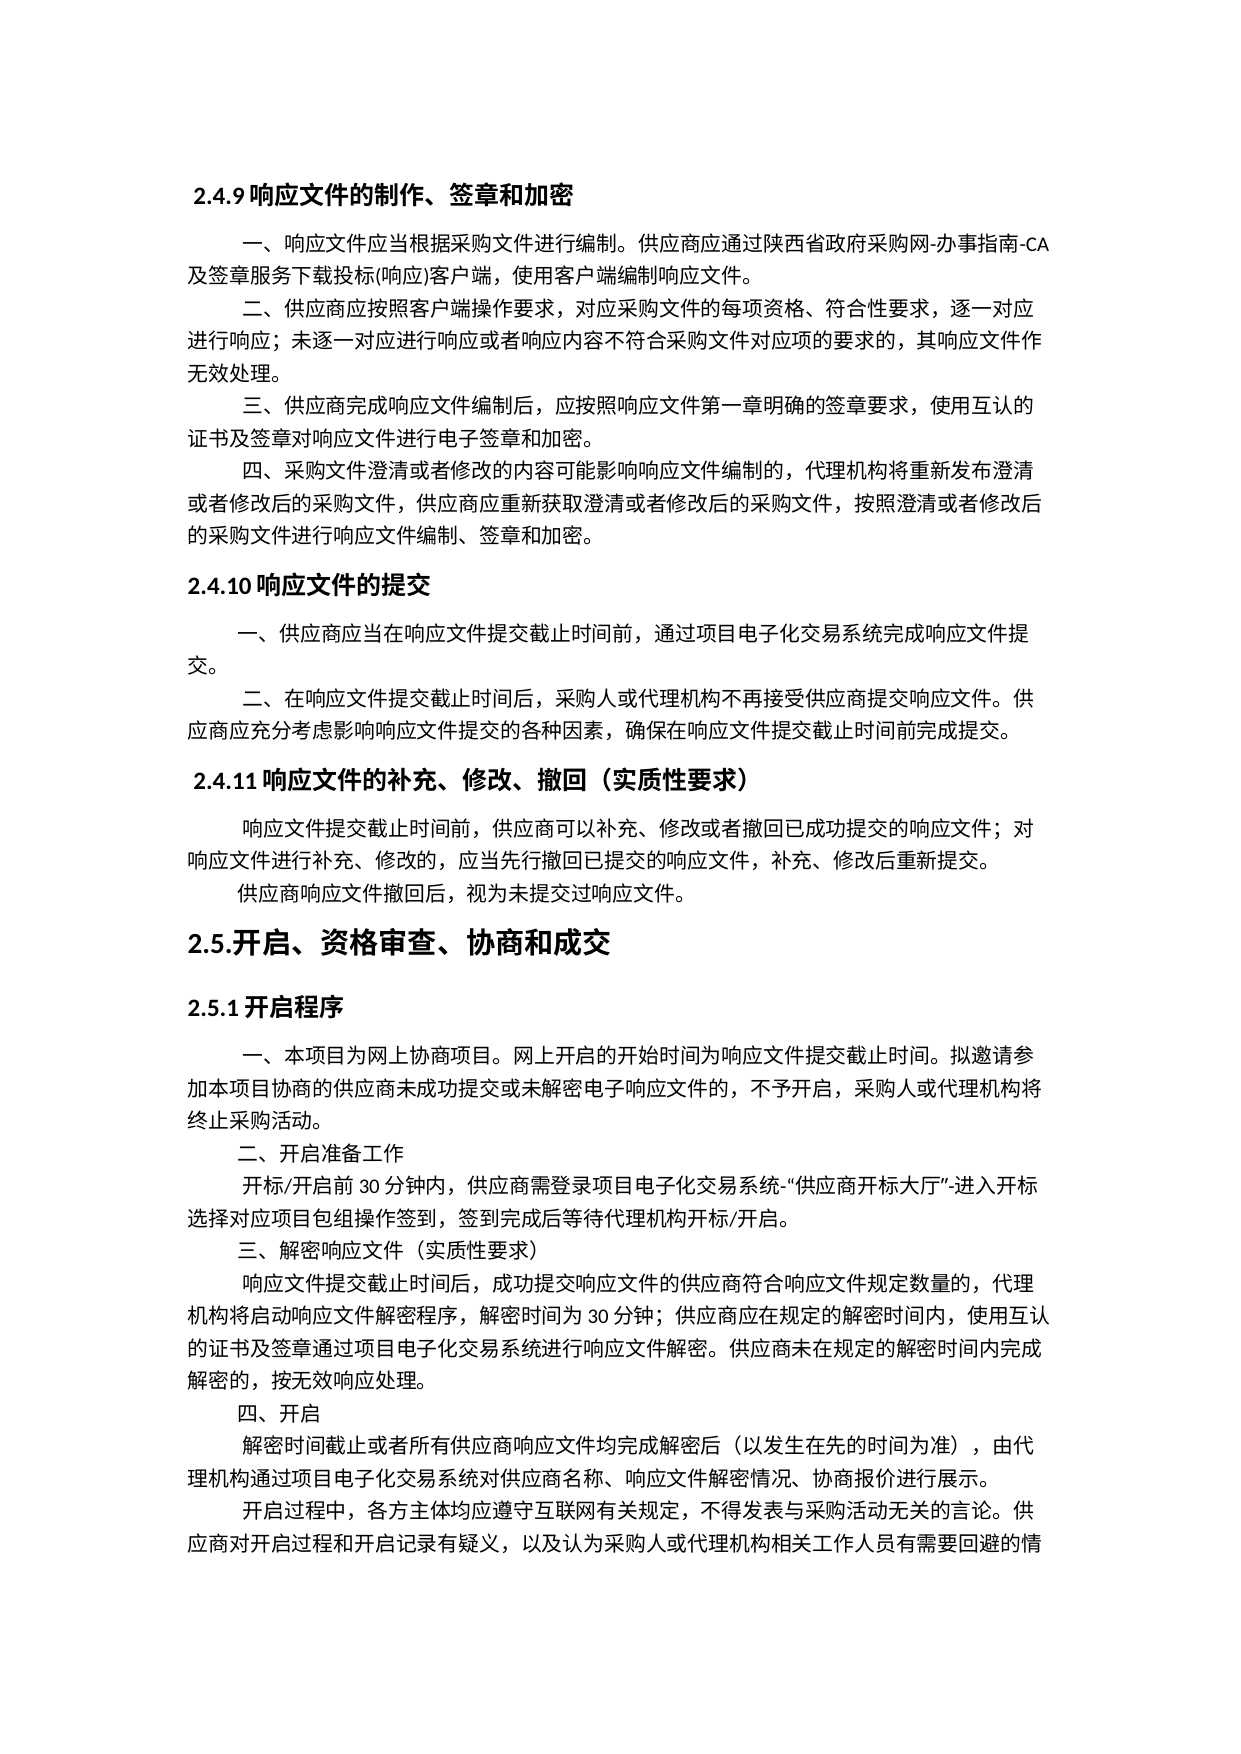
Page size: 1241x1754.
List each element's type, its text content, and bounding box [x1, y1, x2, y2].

text 开标/开启前30分钟内，供应商需登录项目电子化交易系统-“供应商开标大厅”-进入开标选择对应项目包组操作签到，签到完成后等待代理机构开标/开启。 [187, 1169, 1053, 1234]
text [187, 1494, 1053, 1559]
text 四、采购文件澄清或者修改的内容可能影响响应文件编制的，代理机构将重新发布澄清或者修改后的采购文件，供应商应重新获取澄清或者修改后的采购文件，按照澄清或者修改后的采购文件进行响应文件编制、签章和加密。 [187, 454, 1053, 552]
text 二、开启准备工作 [187, 1137, 1053, 1169]
text 2.5.开启、资格审查、协商和成交 [187, 909, 1053, 974]
text 2.4.11响应文件的补充、修改、撤回（实质性要求） [187, 747, 1053, 812]
text 三、解密响应文件（实质性要求） [187, 1234, 1053, 1267]
text 2.5.1开启程序 [187, 974, 1053, 1039]
text 一、响应文件应当根据采购文件进行编制。供应商应通过陕西省政府采购网-办事指南-CA及签章服务下载投标(响应)客户端，使用客户端编制响应文件。 [187, 227, 1053, 292]
text 一、供应商应当在响应文件提交截止时间前，通过项目电子化交易系统完成响应文件提交。 [187, 617, 1053, 682]
text 2.4.9响应文件的制作、签章和加密 [187, 162, 1053, 227]
text 二、供应商应按照客户端操作要求，对应采购文件的每项资格、符合性要求，逐一对应进行响应；未逐一对应进行响应或者响应内容不符合采购文件对应项的要求的，其响应文件作无效处理。 [187, 292, 1053, 389]
text 三、供应商完成响应文件编制后，应按照响应文件第一章明确的签章要求，使用互认的证书及签章对响应文件进行电子签章和加密。 [187, 389, 1053, 454]
text 响应文件提交截止时间前，供应商可以补充、修改或者撤回已成功提交的响应文件；对响应文件进行补充、修改的，应当先行撤回已提交的响应文件，补充、修改后重新提交。 [187, 812, 1053, 877]
text 一、本项目为网上协商项目。网上开启的开始时间为响应文件提交截止时间。拟邀请参加本项目协商的供应商未成功提交或未解密电子响应文件的，不予开启，采购人或代理机构将终止采购活动。 [187, 1039, 1053, 1137]
text 响应文件提交截止时间后，成功提交响应文件的供应商符合响应文件规定数量的，代理机构将启动响应文件解密程序，解密时间为30分钟；供应商应在规定的解密时间内，使用互认的证书及签章通过项目电子化交易系统进行响应文件解密。供应商未在规定的解密时间内完成解密的，按无效响应处理。 [187, 1267, 1053, 1397]
text 2.4.10响应文件的提交 [187, 552, 1053, 617]
text 供应商响应文件撤回后，视为未提交过响应文件。 [187, 877, 1053, 909]
text 四、开启 [187, 1397, 1053, 1429]
text 二、在响应文件提交截止时间后，采购人或代理机构不再接受供应商提交响应文件。供应商应充分考虑影响响应文件提交的各种因素，确保在响应文件提交截止时间前完成提交。 [187, 682, 1053, 747]
text 解密时间截止或者所有供应商响应文件均完成解密后（以发生在先的时间为准），由代理机构通过项目电子化交易系统对供应商名称、响应文件解密情况、协商报价进行展示。 [187, 1429, 1053, 1494]
